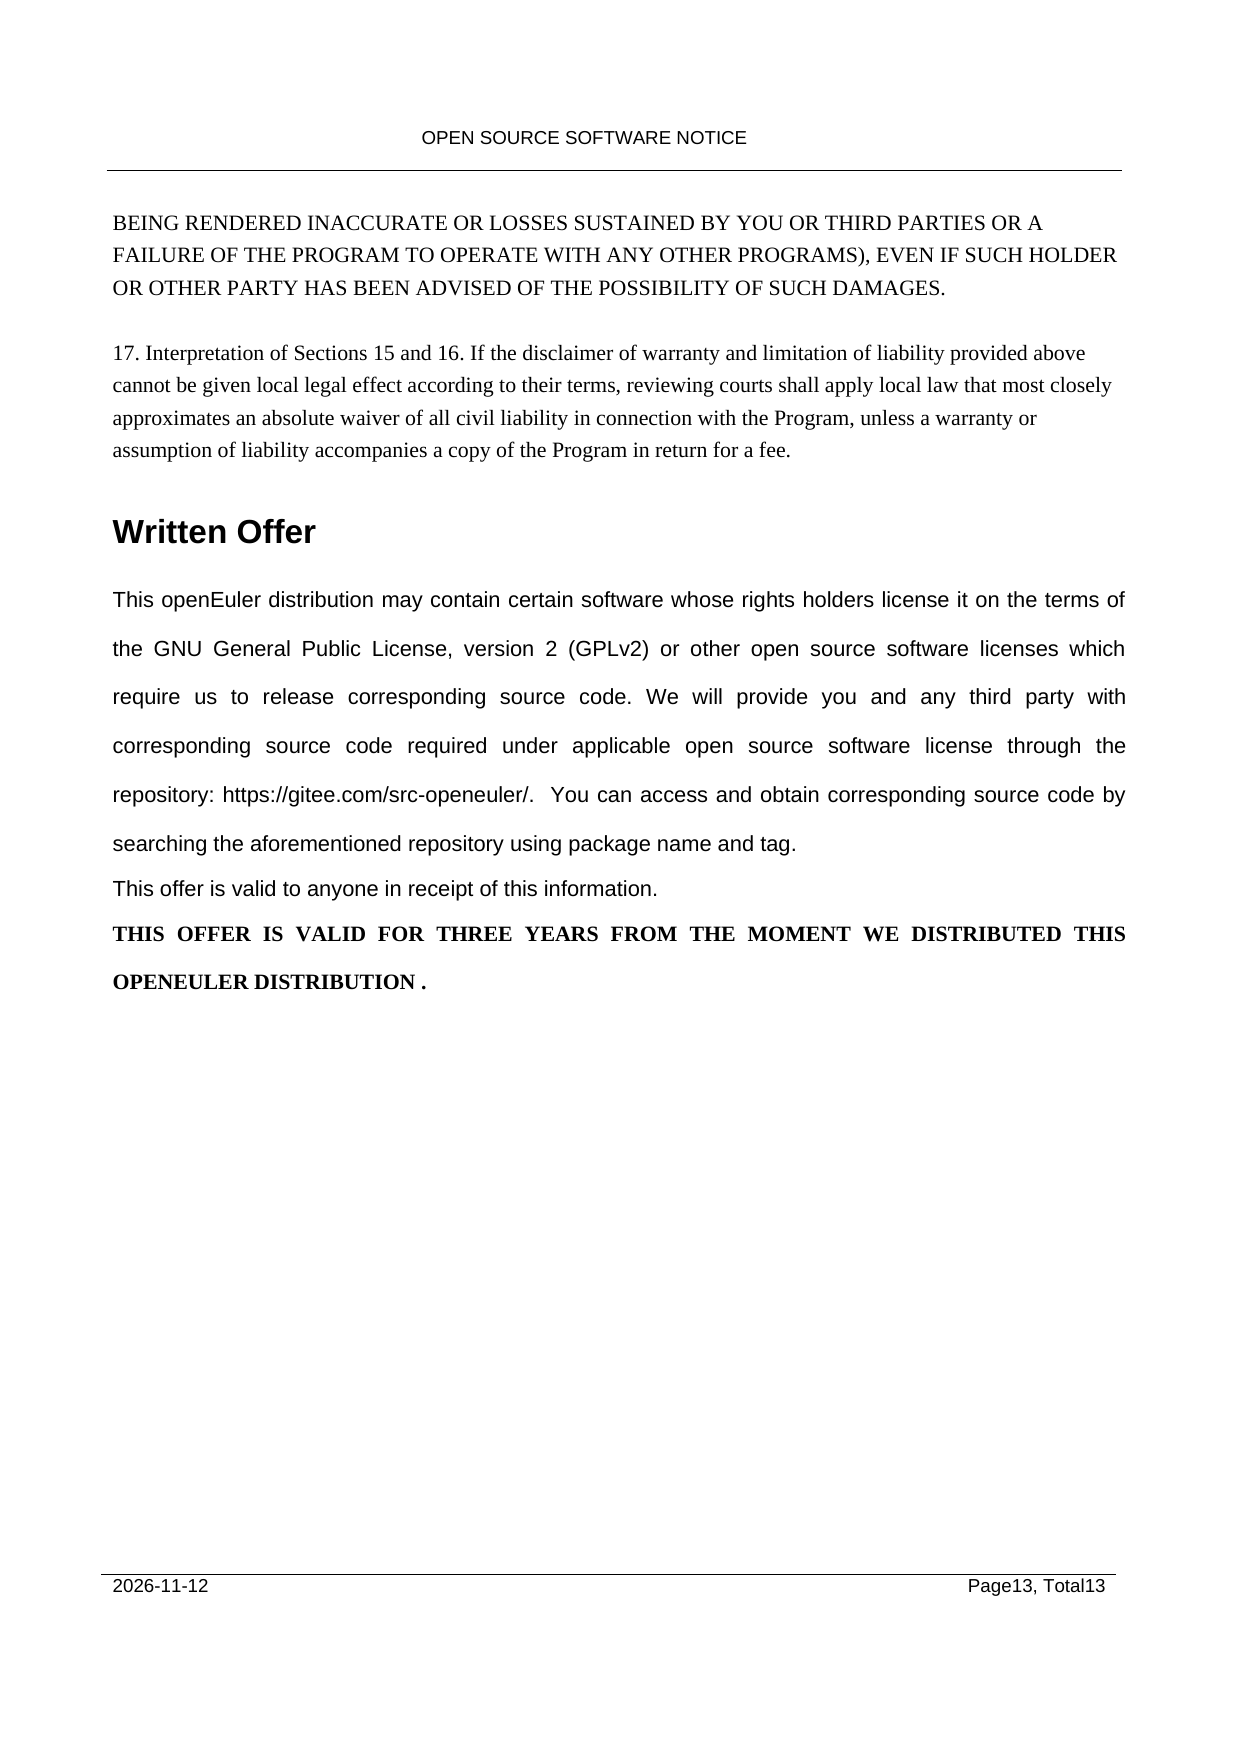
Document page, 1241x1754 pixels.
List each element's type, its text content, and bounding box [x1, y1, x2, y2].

text Written Offer [112, 499, 1128, 564]
text This offer is valid to anyone in receipt of this information. [112, 872, 1128, 904]
text This openEuler distribution may contain certain software whose rights holders license it on the terms of the GNU General Public License, version 2 (GPLv2) or other open source software licenses which require us to release corresponding source code. We will provide you and any third party with corresponding source code required under applicable open source software license through the repository: https://gitee.com/src-openeuler/. You can access and obtain corresponding source code by searching the aforementioned repository using package name and tag. [112, 583, 1128, 859]
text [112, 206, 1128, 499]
text THIS OFFER IS VALID FOR THREE YEARS FROM THE MOMENT WE DISTRIBUTED THIS OPENEULER DISTRIBUTION . [112, 917, 1128, 998]
